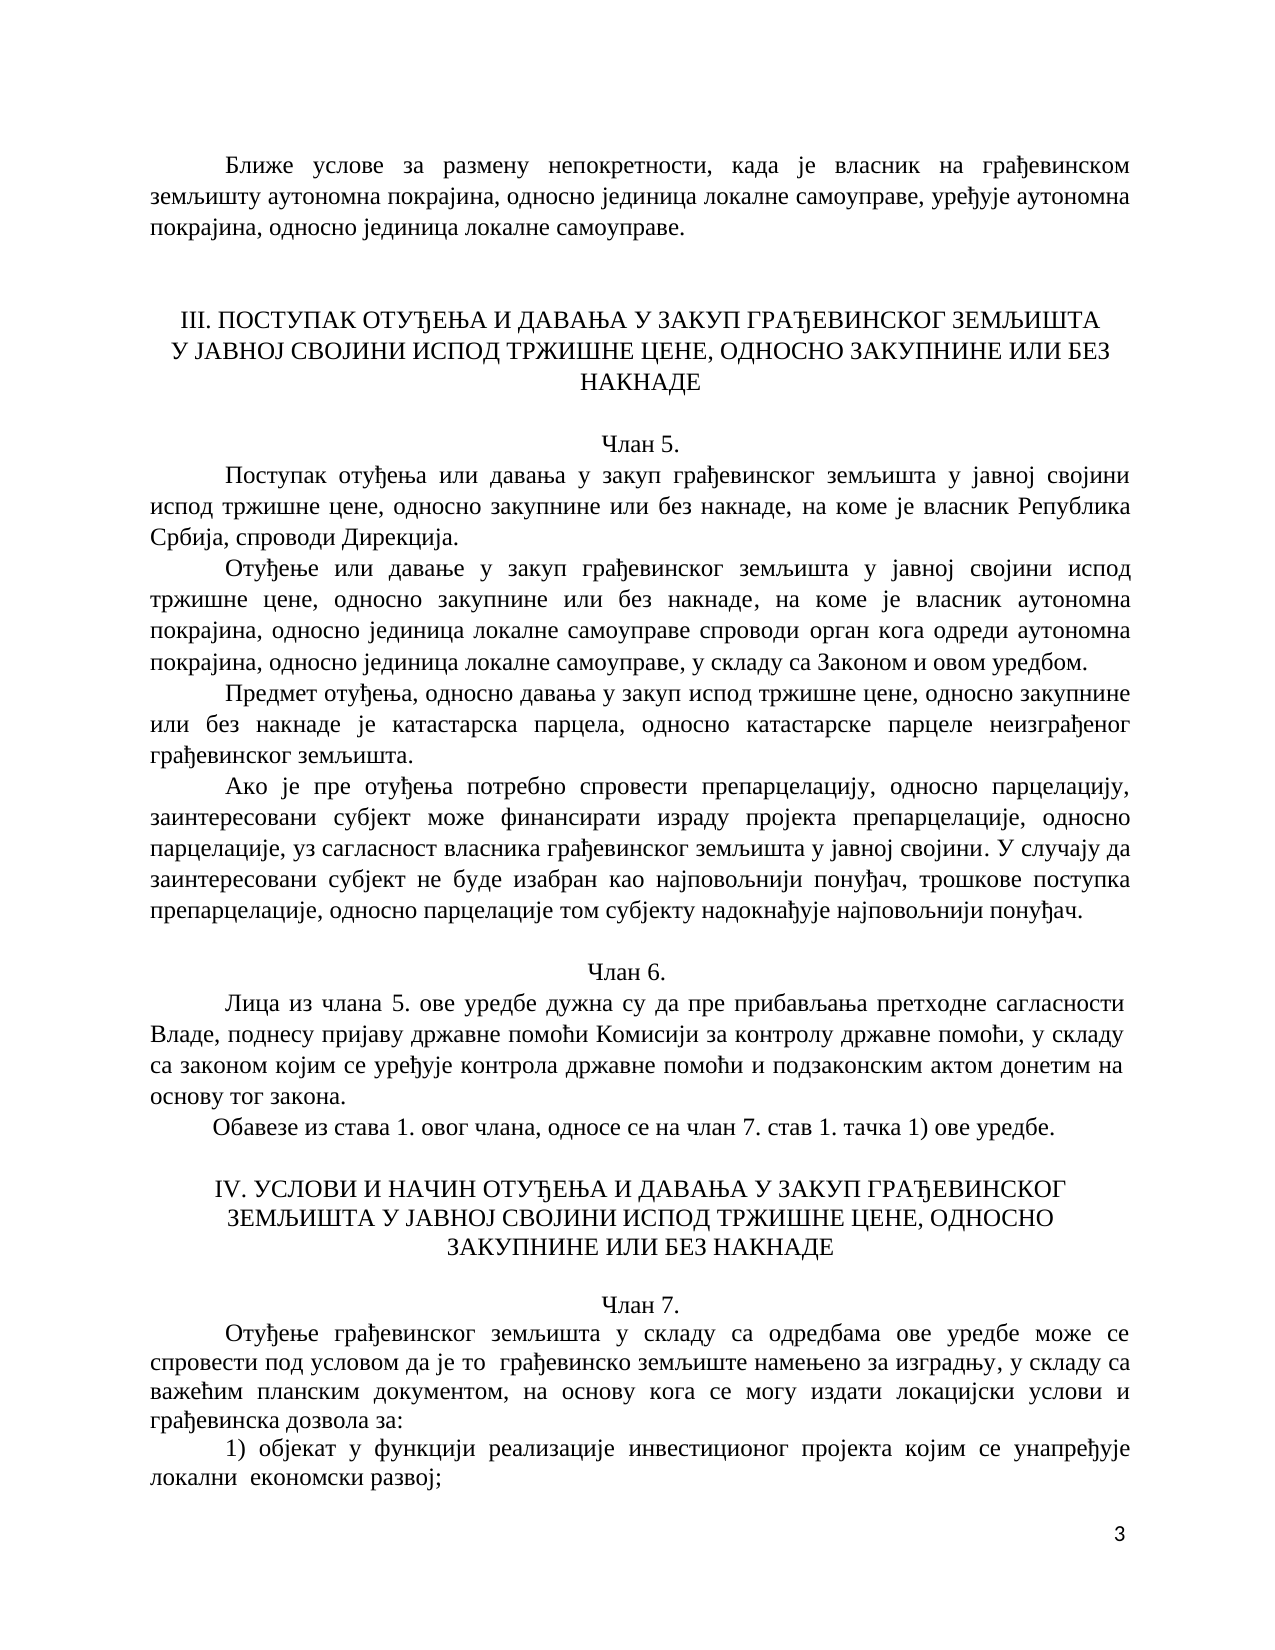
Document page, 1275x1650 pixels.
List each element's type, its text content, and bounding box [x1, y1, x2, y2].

text III. ПОСТУПАК ОТУЂЕЊА И ДАВАЊА У ЗАКУП ГРАЂЕВИНСКОГ ЗЕМЉИШТА [150, 305, 1131, 334]
text Отуђење грађевинског земљишта у складу са одредбама ове уредбе може се спровести под условом да је то грађевинско земљиште намењено за изградњу, у складу са важећим планским документом, на основу кога се могу издати локацијски услови и грађевинска дозвола за: [150, 1318, 1131, 1433]
text Предмет отуђења, односно давања у закуп испод тржишне цене, односно закупнине или без накнаде је катастарска парцела, односно катастарске парцеле неизграђеног грађевинског земљишта. [150, 678, 1131, 768]
text 1) објекат у функцији реализације инвестиционог пројекта којим се унапређује локални економски развој; [150, 1433, 1131, 1491]
text Члан 6. [150, 957, 1131, 986]
text Обавезе из става 1. овог члана, односе се на члан 7. став 1. тачка 1) ове уредбе. [150, 1112, 1125, 1141]
text Члан 5. [150, 429, 1131, 458]
text У ЈАВНОЈ СВОЈИНИ ИСПОД ТРЖИШНЕ ЦЕНЕ, ОДНОСНО ЗАКУПНИНЕ ИЛИ БЕЗ НАКНАДЕ [150, 336, 1131, 396]
text Ако је пре отуђења потребно спровести препарцелацију, односно парцелацију, заинтересовани субјект може финансирати израду пројекта препарцелације, односно парцелације, уз сагласност власника грађевинског земљишта у јавној својини. У случају да заинтересовани субјект не буде изабран као најповољнији понуђач, трошкове поступка препарцелације, односно парцелације том субјекту надокнађује најповољнији понуђач. [150, 771, 1131, 924]
text Ближе услове за размену непокретности, када је власник на грађевинском земљишту аутономна покрајина, односно јединица локалне самоуправе, уређује аутономна покрајина, односно јединица локалне самоуправе. [150, 150, 1131, 241]
text Лица из члана 5. ове уредбе дужна су да пре прибављања претходне сагласности Владе, поднесу пријаву државне помоћи Комисији за контролу државне помоћи, у складу са законом којим се уређује контрола државне помоћи и подзаконским актом донетим на основу тог закона. [150, 988, 1125, 1110]
text Члан 7. [150, 1290, 1131, 1318]
text Поступак отуђења или давања у закуп грађевинског земљишта у јавној својини испод тржишне цене, односно закупнине или без накнаде, на коме је власник Република Србија, спроводи Дирекција. [150, 460, 1131, 551]
text IV. УСЛОВИ И НАЧИН ОТУЂЕЊА И ДАВАЊА У ЗАКУП ГРАЂЕВИНСКОГ ЗЕМЉИШТА У ЈАВНОЈ СВОЈИНИ ИСПОД ТРЖИШНЕ ЦЕНЕ, ОДНОСНО ЗАКУПНИНЕ ИЛИ БЕЗ НАКНАДЕ [150, 1174, 1131, 1261]
text Отуђење или давање у закуп грађевинског земљишта у јавној својини испод тржишне цене, односно закупнине или без накнаде, на коме је власник аутономна покрајина, односно јединица локалне самоуправе спроводи орган кога одреди аутономна покрајина, односно јединица локалне самоуправе, у складу са Законом и овом уредбом. [150, 553, 1131, 675]
